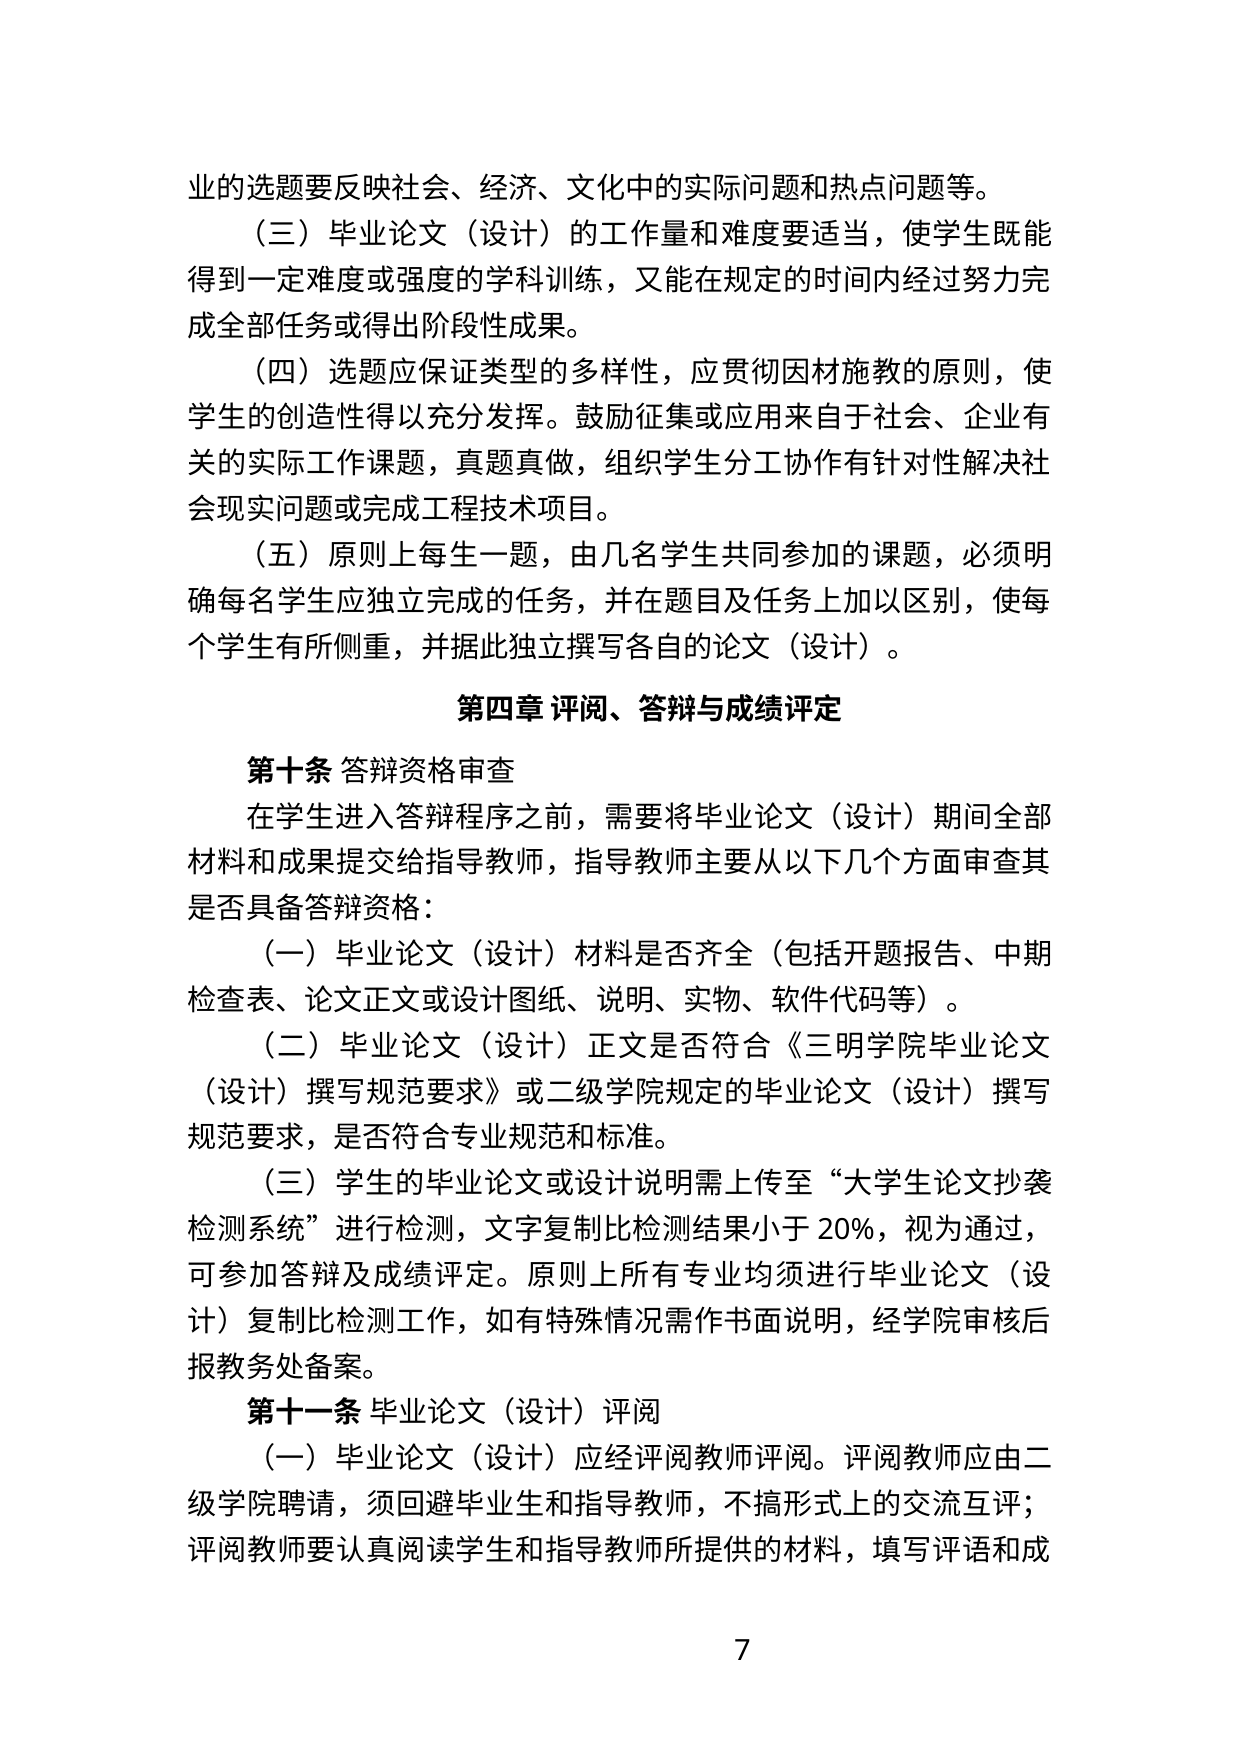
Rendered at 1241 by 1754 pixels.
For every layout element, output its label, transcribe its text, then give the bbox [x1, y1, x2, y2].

text （二）毕业论文（设计）正文是否符合《三明学院毕业论文（设计）撰写规范要求》或二级学院规定的毕业论文（设计）撰写规范要求，是否符合专业规范和标准。 [187, 1019, 1053, 1157]
text （五）原则上每生一题，由几名学生共同参加的课题，必须明确每名学生应独立完成的任务，并在题目及任务上加以区别，使每个学生有所侧重，并据此独立撰写各自的论文（设计）。 [187, 529, 1053, 666]
text （三）毕业论文（设计）的工作量和难度要适当，使学生既能得到一定难度或强度的学科训练，又能在规定的时间内经过努力完成全部任务或得出阶段性成果。 [187, 208, 1053, 345]
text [187, 1432, 1053, 1569]
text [187, 162, 1053, 208]
text （一）毕业论文（设计）材料是否齐全（包括开题报告、中期检查表、论文正文或设计图纸、说明、实物、软件代码等）。 [187, 928, 1053, 1019]
text 第十条 答辩资格审查 [187, 744, 1053, 790]
text 第十一条 毕业论文（设计）评阅 [187, 1386, 1053, 1432]
text 在学生进入答辩程序之前，需要将毕业论文（设计）期间全部材料和成果提交给指导教师，指导教师主要从以下几个方面审查其是否具备答辩资格： [187, 790, 1053, 928]
text （三）学生的毕业论文或设计说明需上传至“大学生论文抄袭检测系统”进行检测，文字复制比检测结果小于20%，视为通过，可参加答辩及成绩评定。原则上所有专业均须进行毕业论文（设计）复制比检测工作，如有特殊情况需作书面说明，经学院审核后报教务处备案。 [187, 1157, 1053, 1386]
text 第四章 评阅、答辩与成绩评定 [187, 682, 1053, 728]
text （四）选题应保证类型的多样性，应贯彻因材施教的原则，使学生的创造性得以充分发挥。鼓励征集或应用来自于社会、企业有关的实际工作课题，真题真做，组织学生分工协作有针对性解决社会现实问题或完成工程技术项目。 [187, 345, 1053, 529]
